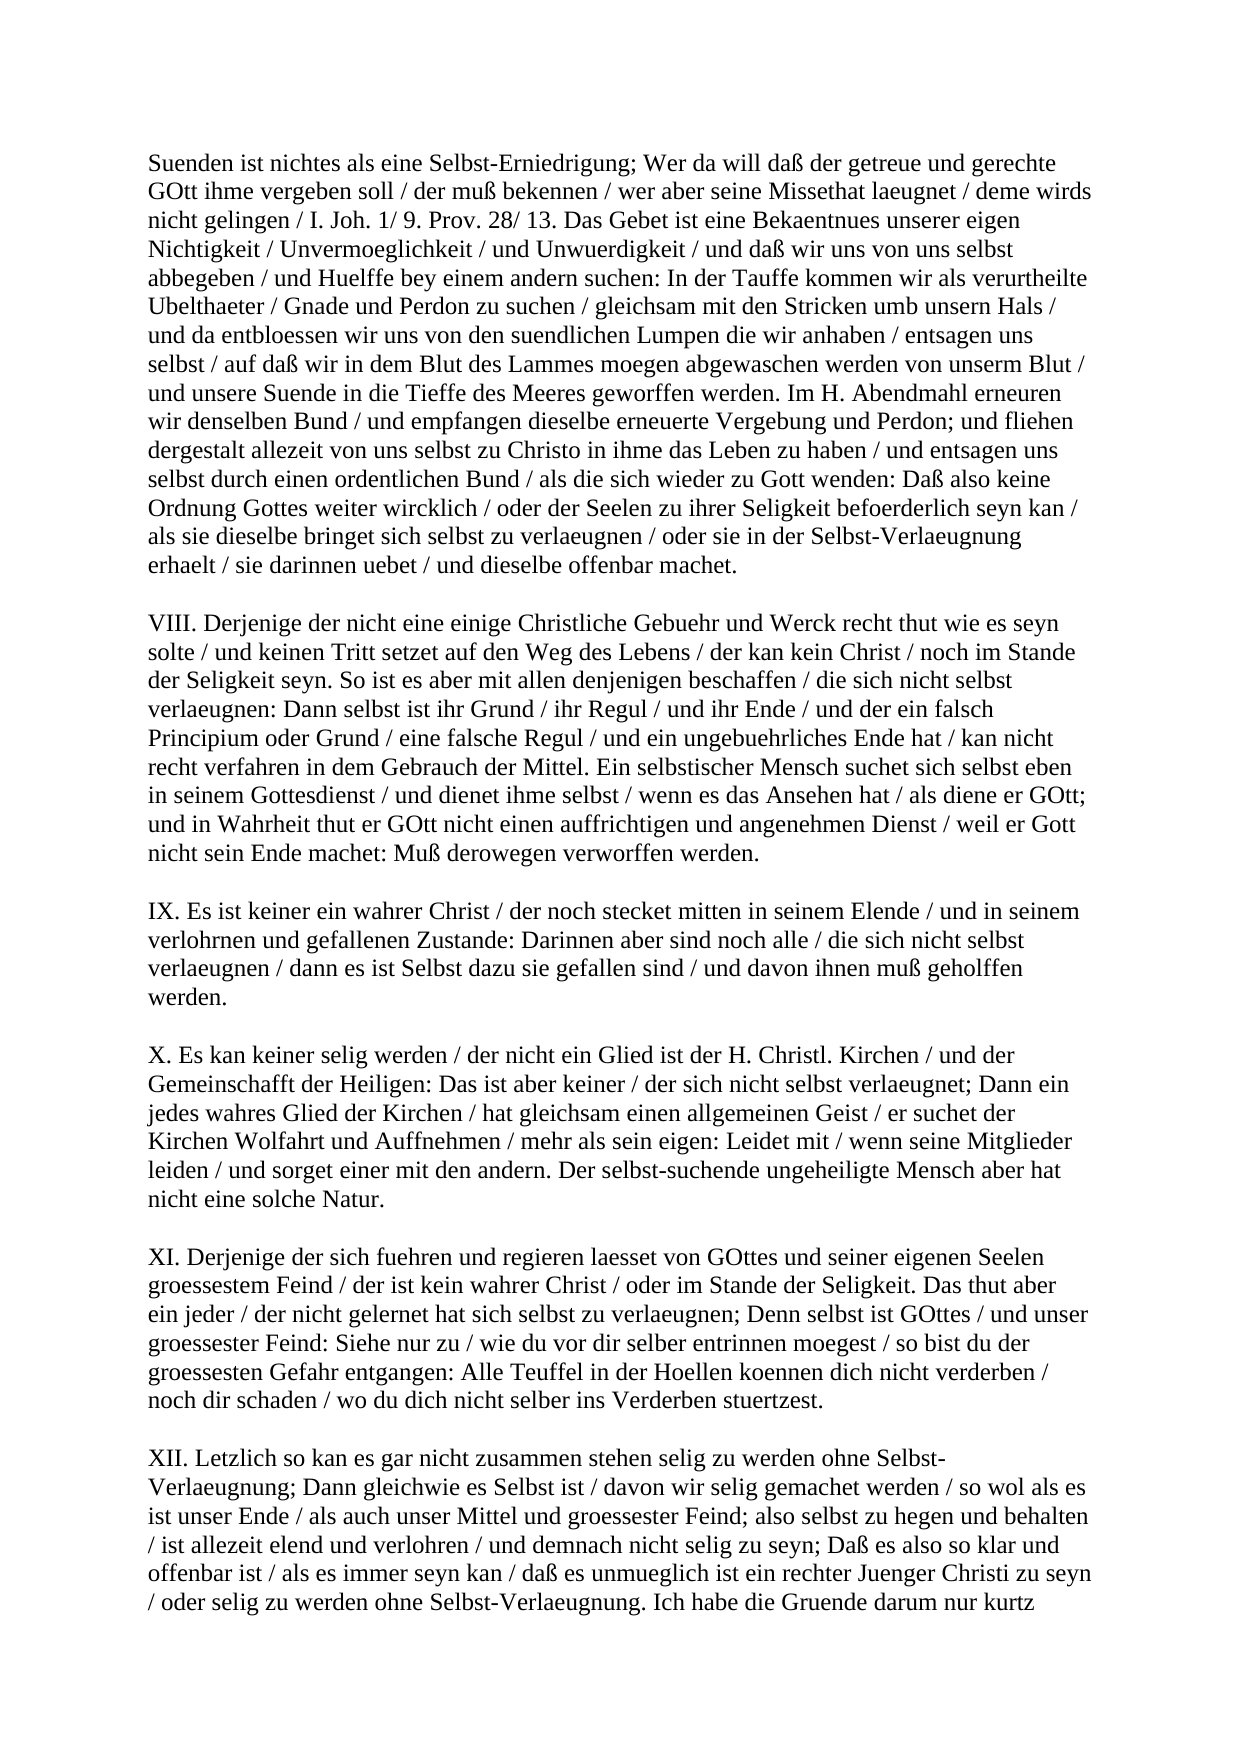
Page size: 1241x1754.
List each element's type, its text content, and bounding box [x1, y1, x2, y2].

text VIII. Derjenige der nicht eine einige Christliche Gebuehr und Werck recht thut wie es seyn solte / und keinen Tritt setzet auf den Weg des Lebens / der kan kein Christ / noch im Stande der Seligkeit seyn. So ist es aber mit allen denjenigen beschaffen / die sich nicht selbst verlaeugnen: Dann selbst ist ihr Grund / ihr Regul / und ihr Ende / und der ein falsch Principium oder Grund / eine falsche Regul / und ein ungebuehrliches Ende hat / kan nicht recht verfahren in dem Gebrauch der Mittel. Ein selbstischer Mensch suchet sich selbst eben in seinem Gottesdienst / und dienet ihme selbst / wenn es das Ansehen hat / als diene er GOtt; und in Wahrheit thut er GOtt nicht einen auffrichtigen und angenehmen Dienst / weil er Gott nicht sein Ende machet: Muß derowegen verworffen werden. [148, 608, 1093, 867]
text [148, 1443, 1093, 1616]
text IX. Es ist keiner ein wahrer Christ / der noch stecket mitten in seinem Elende / und in seinem verlohrnen und gefallenen Zustande: Darinnen aber sind noch alle / die sich nicht selbst verlaeugnen / dann es ist Selbst dazu sie gefallen sind / und davon ihnen muß geholffen werden. [148, 896, 1093, 1011]
text XI. Derjenige der sich fuehren und regieren laesset von GOttes und seiner eigenen Seelen groessestem Feind / der ist kein wahrer Christ / oder im Stande der Seligkeit. Das thut aber ein jeder / der nicht gelernet hat sich selbst zu verlaeugnen; Denn selbst ist GOttes / und unser groessester Feind: Siehe nur zu / wie du vor dir selber entrinnen moegest / so bist du der groessesten Gefahr entgangen: Alle Teuffel in der Hoellen koennen dich nicht verderben / noch dir schaden / wo du dich nicht selber ins Verderben stuertzest. [148, 1242, 1093, 1414]
text X. Es kan keiner selig werden / der nicht ein Glied ist der H. Christl. Kirchen / und der Gemeinschafft der Heiligen: Das ist aber keiner / der sich nicht selbst verlaeugnet; Dann ein jedes wahres Glied der Kirchen / hat gleichsam einen allgemeinen Geist / er suchet der Kirchen Wolfahrt und Auffnehmen / mehr als sein eigen: Leidet mit / wenn seine Mitglieder leiden / und sorget einer mit den andern. Der selbst-suchende ungeheiligte Mensch aber hat nicht eine solche Natur. [148, 1040, 1093, 1213]
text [148, 148, 1093, 579]
